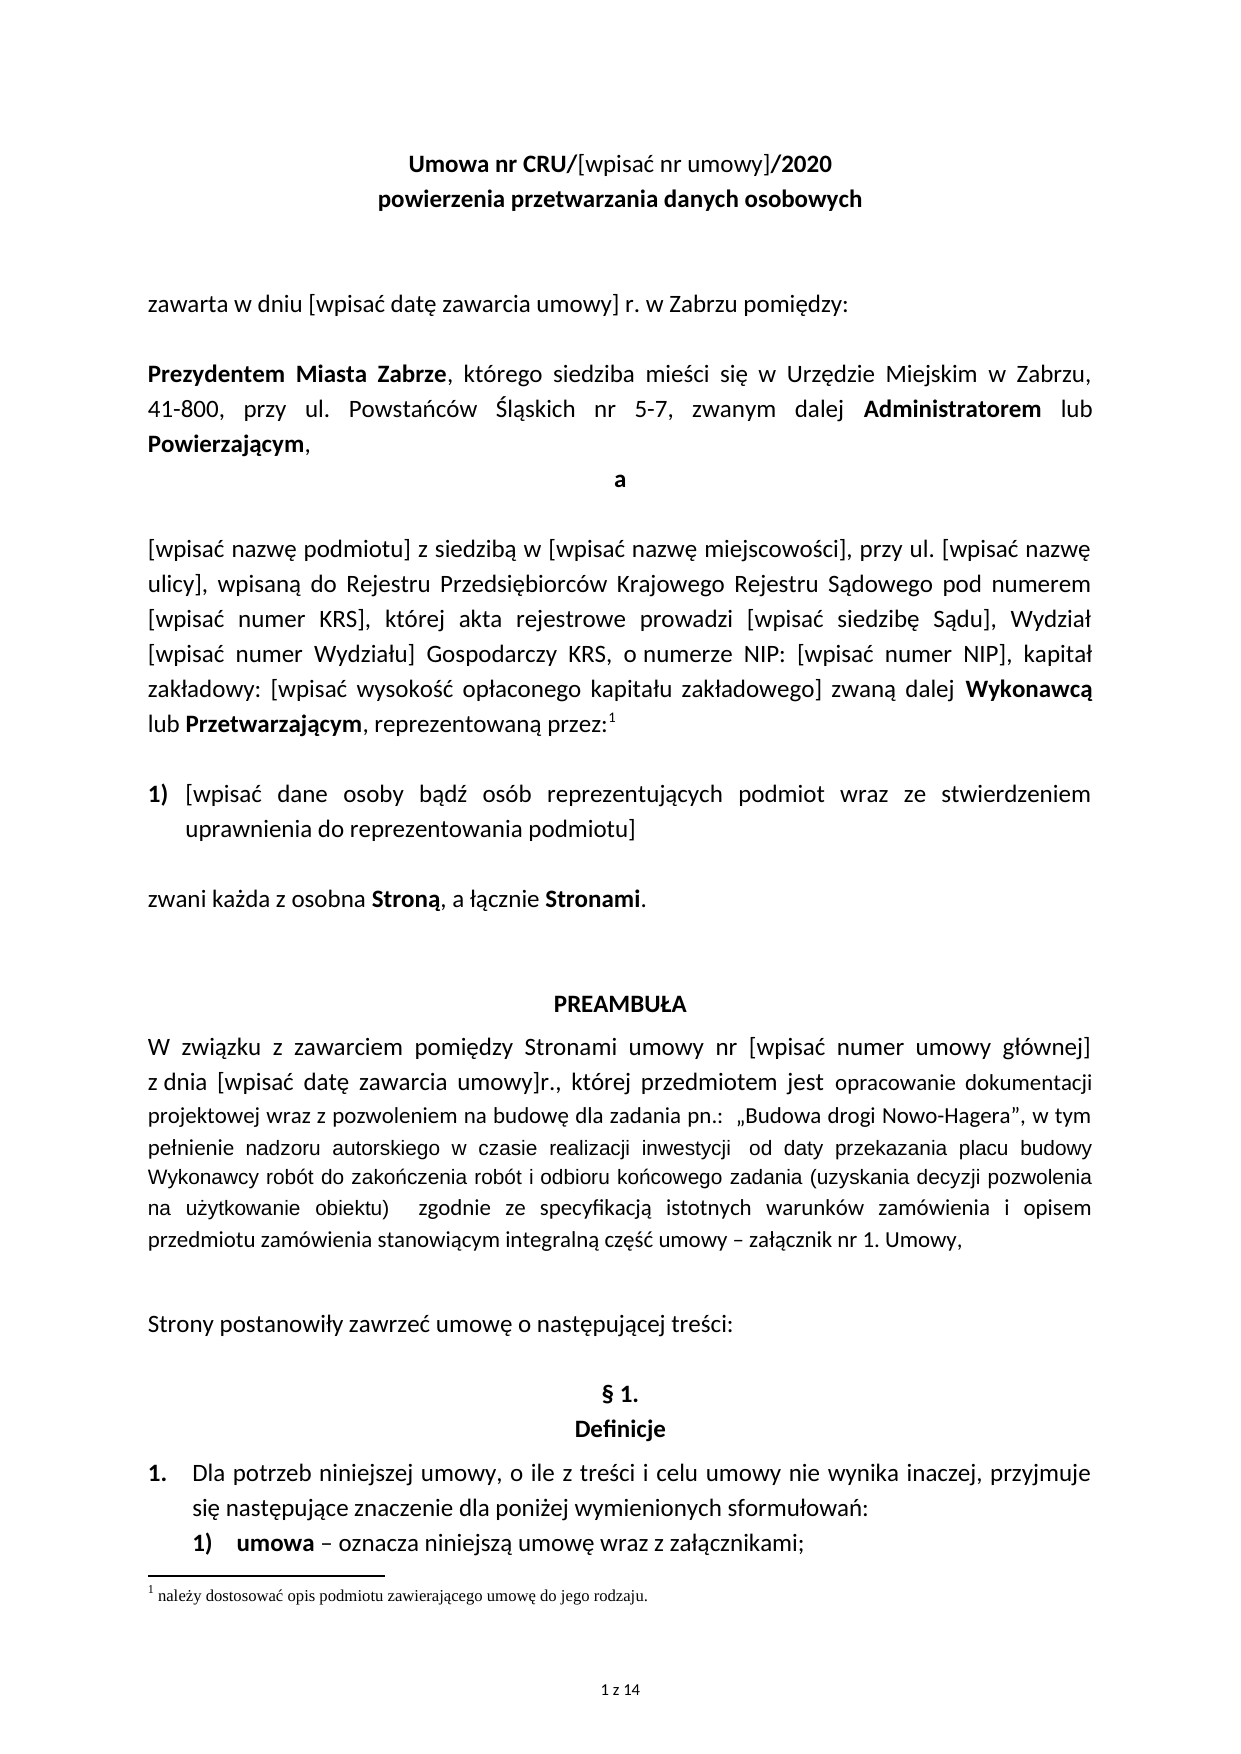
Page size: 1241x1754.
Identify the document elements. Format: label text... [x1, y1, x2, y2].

text Strony postanowiły zawrzeć umowę o następującej treści: [148, 1309, 1092, 1339]
text Umowa nr CRU/[wpisać nr umowy]/2020 [148, 148, 1092, 178]
text zawarta w dniu [wpisać datę zawarcia umowy] r. w Zabrzu pomiędzy: [148, 288, 1092, 318]
text PREAMBUŁA [148, 988, 1092, 1018]
text W związku z zawarciem pomiędzy Stronami umowy nr [wpisać numer umowy głównej] z dnia [wpisać datę zawarcia umowy]r., której przedmiotem jest opracowanie dokumentacji projektowej wraz z pozwoleniem na budowę dla zadania pn.: „Budowa drogi Nowo-Hagera”, w tym pełnienie nadzoru autorskiego w czasie realizacji inwestycji od daty przekazania placu budowy Wykonawcy robót do zakończenia robót i odbioru końcowego zadania (uzyskania decyzji pozwolenia na użytkowanie obiektu) zgodnie ze specyfikacją istotnych warunków zamówienia i opisem przedmiotu zamówienia stanowiącym integralną część umowy – załącznik nr 1. Umowy, [148, 1031, 1092, 1253]
list [wpisać dane osoby bądź osób reprezentujących podmiot wraz ze stwierdzeniem uprawnienia do reprezentowania podmiotu] [148, 778, 1092, 843]
text § 1. [148, 1379, 1092, 1409]
text [wpisać nazwę podmiotu] z siedzibą w [wpisać nazwę miejscowości], przy ul. [wpisać nazwę ulicy], wpisaną do Rejestru Przedsiębiorców Krajowego Rejestru Sądowego pod numerem [wpisać numer KRS], której akta rejestrowe prowadzi [wpisać siedzibę Sądu], Wydział [wpisać numer Wydziału] Gospodarczy KRS, o numerze NIP: [wpisać numer NIP], kapitał zakładowy: [wpisać wysokość opłaconego kapitału zakładowego] zwaną dalej Wykonawcą lub Przetwarzającym, reprezentowaną przez: [148, 533, 1092, 738]
text zwani każda z osobna Stroną, a łącznie Stronami. [148, 883, 1092, 913]
text Definicje [148, 1414, 1092, 1444]
list Dla potrzeb niniejszej umowy, o ile z treści i celu umowy nie wynika inaczej, przyjmuje się następujące znaczenie dla poniżej wymienionych sformułowań: [148, 1457, 1092, 1522]
text powierzenia przetwarzania danych osobowych [148, 183, 1092, 213]
text Prezydentem Miasta Zabrze, którego siedziba mieści się w Urzędzie Miejskim w Zabrzu, 41-800, przy ul. Powstańców Śląskich nr 5-7, zwanym dalej Administratorem lub Powierzającym, [148, 358, 1092, 458]
text a [148, 463, 1092, 493]
list umowa – oznacza niniejszą umowę wraz z załącznikami; [192, 1527, 1092, 1557]
